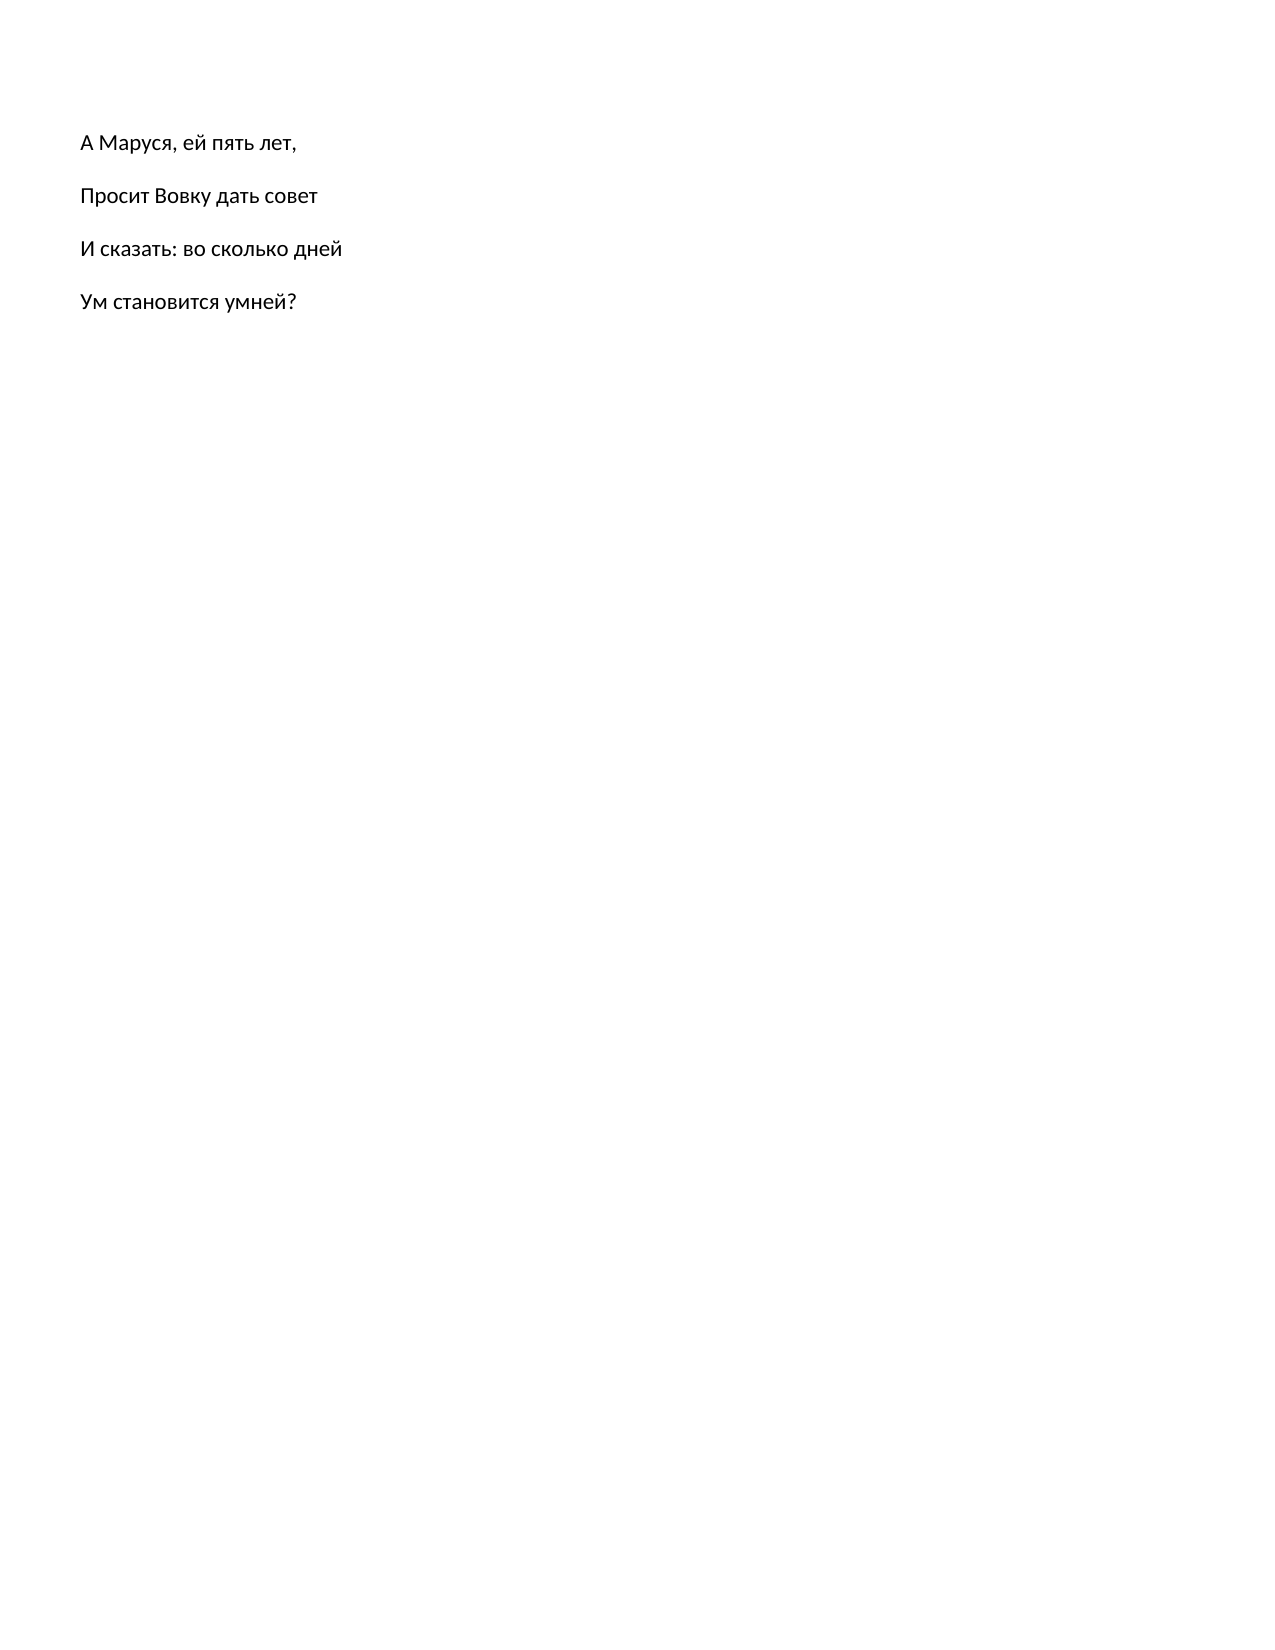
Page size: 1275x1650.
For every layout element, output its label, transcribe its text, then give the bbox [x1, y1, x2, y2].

text Просит Вовку дать совет [75, 181, 1200, 209]
text Ум становится умней? [75, 287, 1200, 315]
text А Маруся, ей пять лет, [75, 128, 1200, 156]
text И сказать: во сколько дней [75, 234, 1200, 262]
